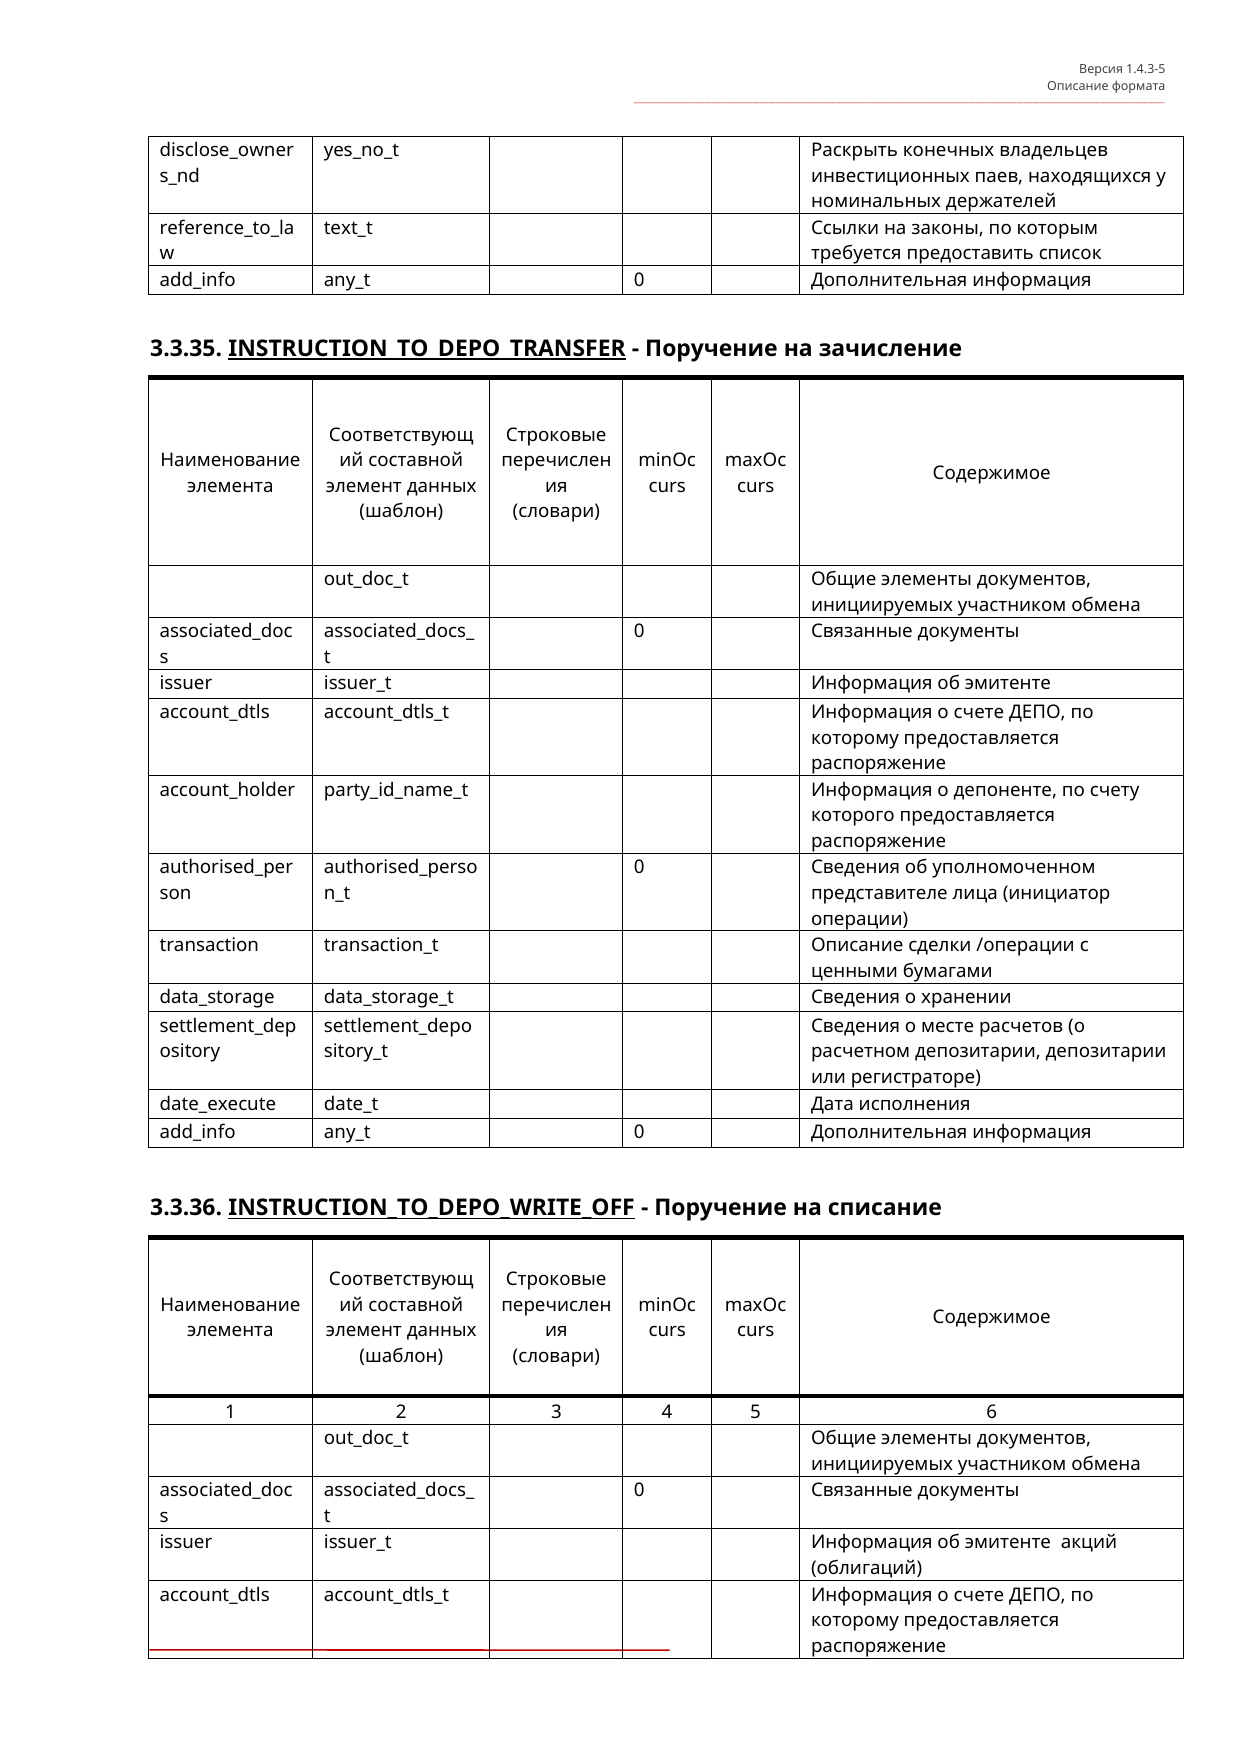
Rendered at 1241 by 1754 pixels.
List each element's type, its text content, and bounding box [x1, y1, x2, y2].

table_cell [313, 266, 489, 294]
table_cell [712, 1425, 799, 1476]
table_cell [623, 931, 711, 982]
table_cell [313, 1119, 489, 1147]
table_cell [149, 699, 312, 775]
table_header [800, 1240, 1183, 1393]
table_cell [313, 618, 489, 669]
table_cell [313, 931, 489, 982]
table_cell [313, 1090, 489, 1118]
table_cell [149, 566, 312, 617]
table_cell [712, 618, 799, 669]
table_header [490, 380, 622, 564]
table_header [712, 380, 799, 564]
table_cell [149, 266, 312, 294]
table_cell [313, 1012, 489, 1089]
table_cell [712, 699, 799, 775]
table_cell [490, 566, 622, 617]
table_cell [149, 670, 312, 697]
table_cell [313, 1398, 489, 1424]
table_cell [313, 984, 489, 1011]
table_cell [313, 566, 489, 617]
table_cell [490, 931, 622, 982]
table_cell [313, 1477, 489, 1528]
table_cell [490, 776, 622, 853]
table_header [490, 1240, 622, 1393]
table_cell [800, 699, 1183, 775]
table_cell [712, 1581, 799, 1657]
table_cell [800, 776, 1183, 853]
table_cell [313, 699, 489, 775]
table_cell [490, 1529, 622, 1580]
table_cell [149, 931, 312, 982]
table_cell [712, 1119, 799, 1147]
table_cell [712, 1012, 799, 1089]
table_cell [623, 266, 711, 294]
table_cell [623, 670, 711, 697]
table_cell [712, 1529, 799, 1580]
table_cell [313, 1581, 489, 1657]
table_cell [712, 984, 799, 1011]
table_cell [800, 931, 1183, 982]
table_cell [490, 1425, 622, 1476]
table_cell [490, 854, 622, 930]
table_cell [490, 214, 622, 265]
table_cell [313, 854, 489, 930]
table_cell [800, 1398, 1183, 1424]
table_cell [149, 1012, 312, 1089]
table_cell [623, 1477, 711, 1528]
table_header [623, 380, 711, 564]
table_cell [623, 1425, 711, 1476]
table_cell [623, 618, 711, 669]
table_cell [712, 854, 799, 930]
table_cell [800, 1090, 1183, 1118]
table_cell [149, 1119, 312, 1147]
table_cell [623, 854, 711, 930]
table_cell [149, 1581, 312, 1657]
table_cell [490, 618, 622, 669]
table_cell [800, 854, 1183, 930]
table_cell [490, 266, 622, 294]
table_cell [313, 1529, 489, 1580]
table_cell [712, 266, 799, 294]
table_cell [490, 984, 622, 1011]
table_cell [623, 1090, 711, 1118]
subtitle 3.3.35. INSTRUCTION_TO_DEPO_TRANSFER - Поручение на зачисление [150, 332, 1165, 363]
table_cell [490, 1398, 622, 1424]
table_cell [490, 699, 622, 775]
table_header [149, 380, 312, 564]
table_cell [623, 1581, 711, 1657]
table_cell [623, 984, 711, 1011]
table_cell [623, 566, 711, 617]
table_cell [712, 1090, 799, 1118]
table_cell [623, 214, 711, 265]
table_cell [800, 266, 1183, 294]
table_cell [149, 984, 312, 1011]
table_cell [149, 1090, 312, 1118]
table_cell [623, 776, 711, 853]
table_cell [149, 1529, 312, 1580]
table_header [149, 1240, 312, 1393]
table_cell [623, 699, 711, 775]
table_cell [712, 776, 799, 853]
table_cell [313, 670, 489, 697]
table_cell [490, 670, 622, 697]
subtitle 3.3.36. INSTRUCTION_TO_DEPO_WRITE_OFF - Поручение на списание [150, 1191, 1165, 1223]
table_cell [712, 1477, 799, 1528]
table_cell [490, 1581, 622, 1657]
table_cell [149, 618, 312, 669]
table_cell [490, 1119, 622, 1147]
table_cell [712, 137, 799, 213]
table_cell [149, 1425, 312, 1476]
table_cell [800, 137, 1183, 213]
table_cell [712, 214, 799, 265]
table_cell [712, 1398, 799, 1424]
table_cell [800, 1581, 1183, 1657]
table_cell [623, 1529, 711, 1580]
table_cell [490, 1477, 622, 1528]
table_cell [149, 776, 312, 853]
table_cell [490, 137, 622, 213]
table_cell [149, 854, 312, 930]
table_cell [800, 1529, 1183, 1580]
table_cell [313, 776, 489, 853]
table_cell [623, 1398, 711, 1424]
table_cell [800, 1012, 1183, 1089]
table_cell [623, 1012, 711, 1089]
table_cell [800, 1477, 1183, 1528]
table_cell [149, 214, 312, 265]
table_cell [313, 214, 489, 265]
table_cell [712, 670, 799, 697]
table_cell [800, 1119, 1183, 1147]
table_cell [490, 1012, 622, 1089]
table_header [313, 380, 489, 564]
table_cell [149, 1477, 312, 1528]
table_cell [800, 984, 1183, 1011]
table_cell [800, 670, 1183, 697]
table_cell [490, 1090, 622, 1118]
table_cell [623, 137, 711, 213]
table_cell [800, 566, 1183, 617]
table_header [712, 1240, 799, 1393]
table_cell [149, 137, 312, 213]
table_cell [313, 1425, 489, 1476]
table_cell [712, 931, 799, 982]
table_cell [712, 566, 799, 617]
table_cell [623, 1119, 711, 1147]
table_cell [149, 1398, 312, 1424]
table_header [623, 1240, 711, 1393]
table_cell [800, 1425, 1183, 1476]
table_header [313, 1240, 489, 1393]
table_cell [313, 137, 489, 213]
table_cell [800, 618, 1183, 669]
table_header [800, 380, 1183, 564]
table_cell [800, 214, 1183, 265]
